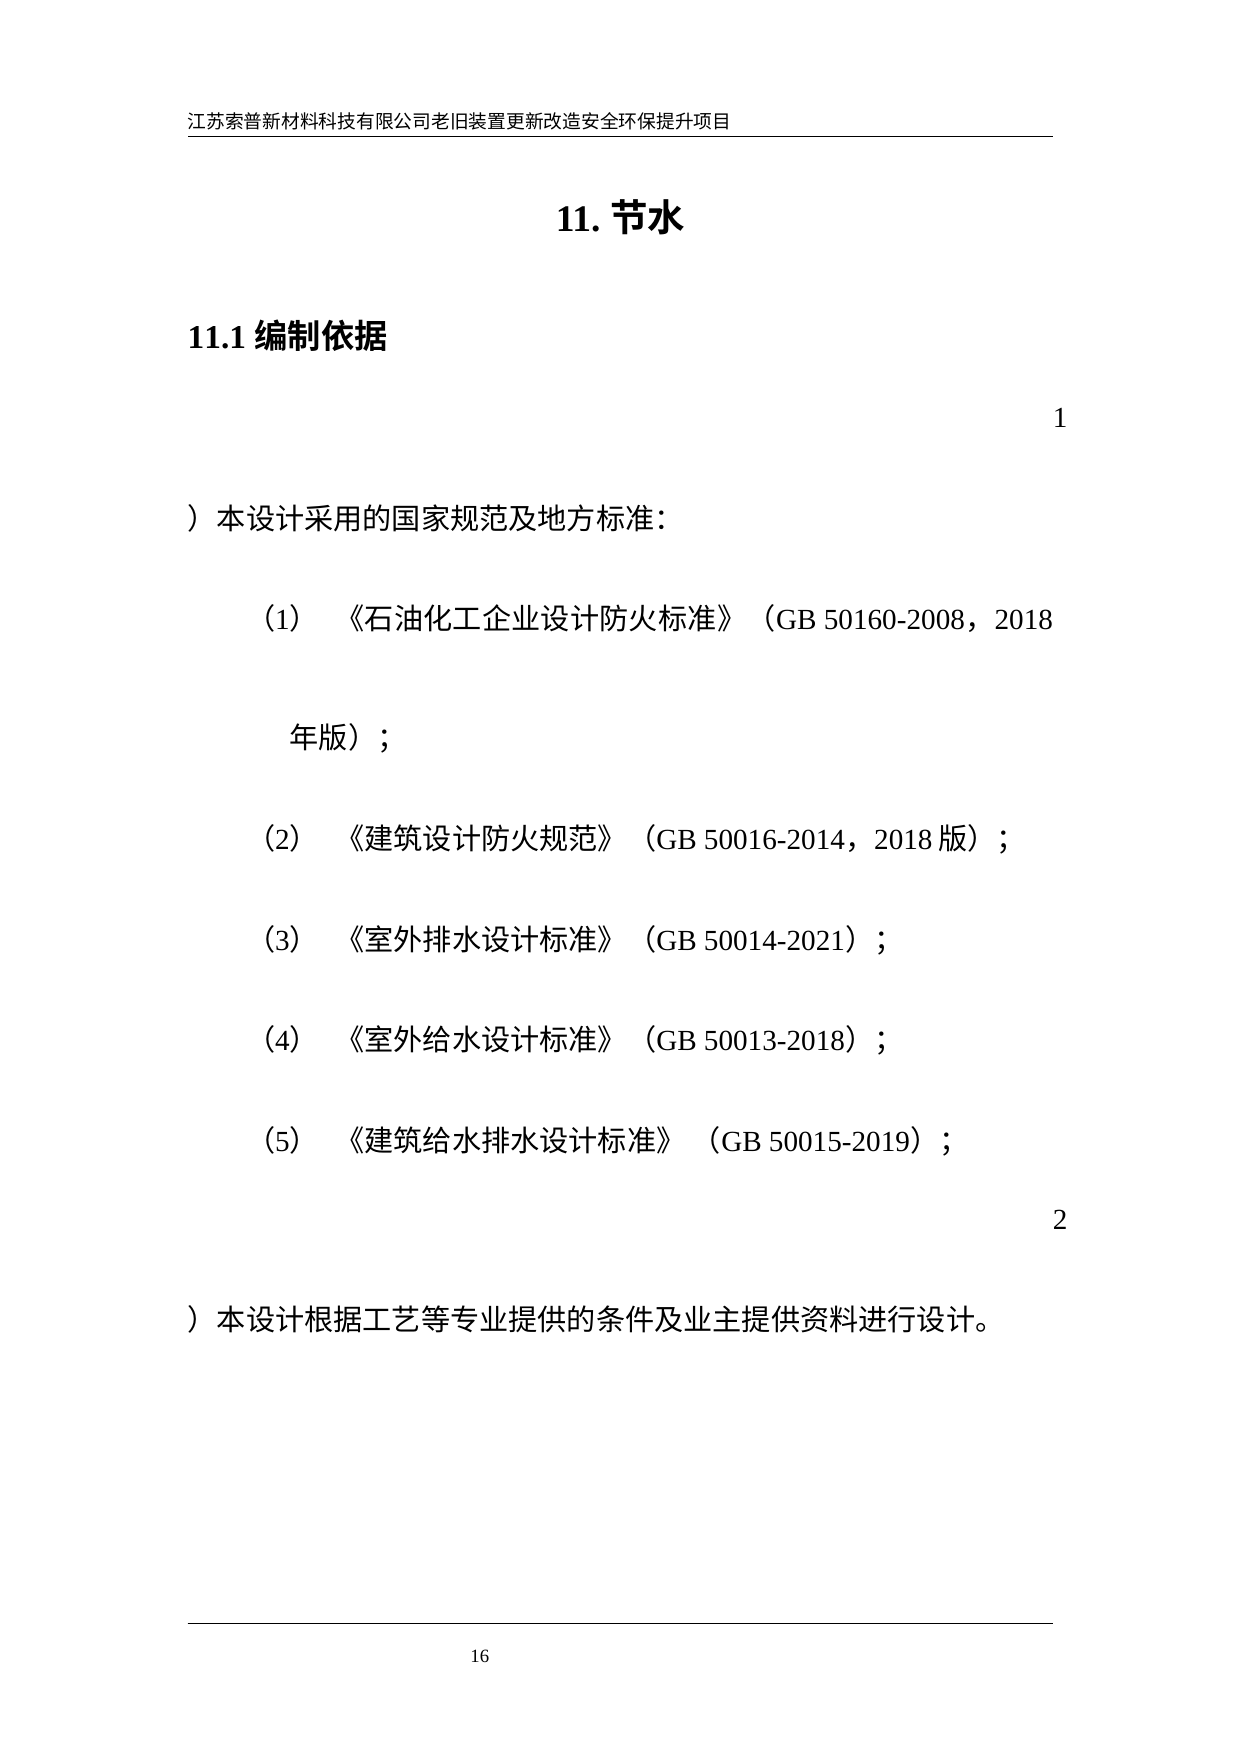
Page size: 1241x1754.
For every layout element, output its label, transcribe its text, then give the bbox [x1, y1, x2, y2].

text 1）本设计采用的国家规范及地方标准： [187, 397, 1053, 556]
text 2）本设计根据工艺等专业提供的条件及业主提供资料进行设计。 [187, 1199, 1053, 1358]
list 《室外排水设计标准》（GB 50014-2021）； [246, 897, 1053, 977]
subtitle 节水 [187, 175, 1053, 254]
list 《建筑给水排水设计标准》 （GB 50015-2019）； [246, 1098, 1053, 1178]
list 《石油化工企业设计防火标准》（GB 50160-2008，2018年版）； [246, 577, 1053, 776]
list 《室外给水设计标准》（GB 50013-2018）； [246, 998, 1053, 1077]
list 《建筑设计防火规范》（GB 50016-2014，2018版）； [246, 797, 1053, 876]
subtitle 编制依据 [187, 294, 1053, 373]
